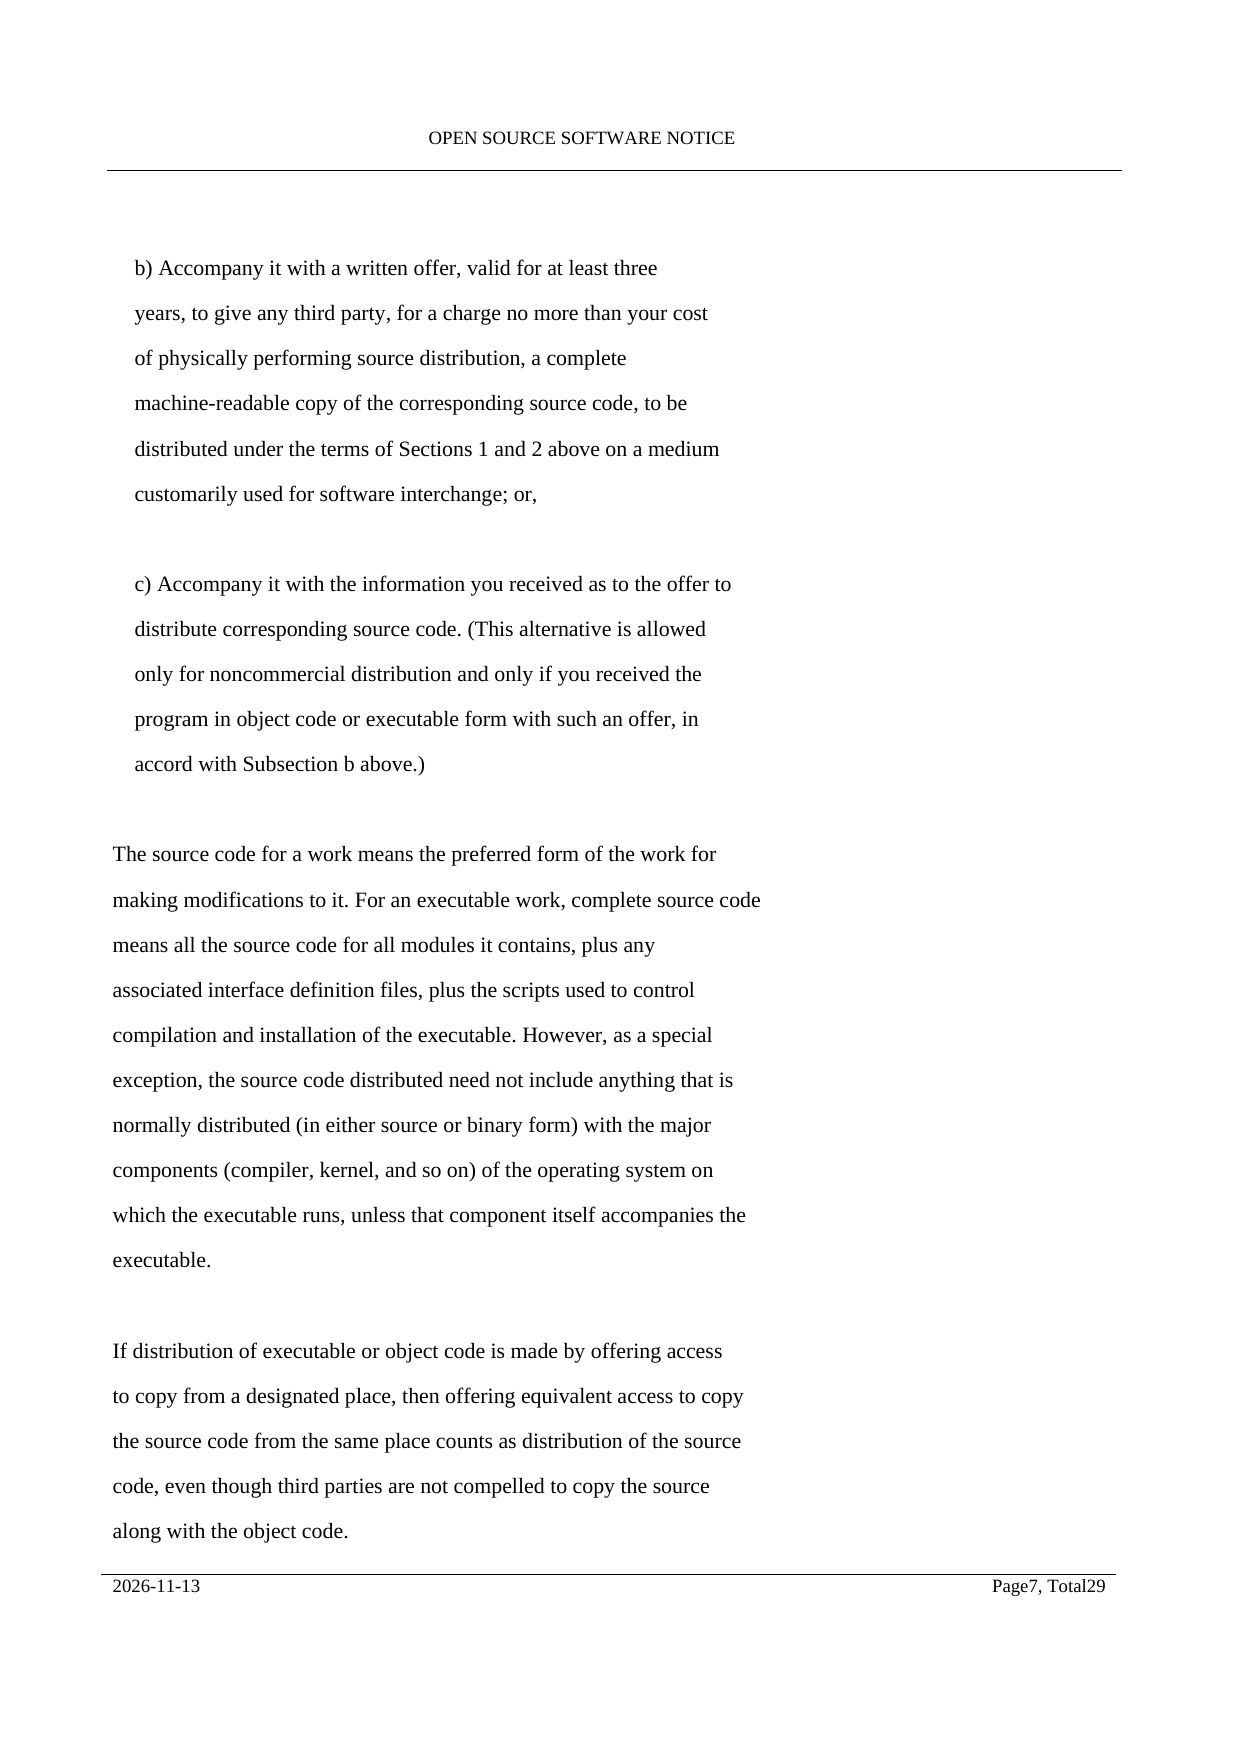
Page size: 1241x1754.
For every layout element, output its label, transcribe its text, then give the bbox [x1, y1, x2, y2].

text components (compiler, kernel, and so on) of the operating system on [112, 1153, 1128, 1186]
text exception, the source code distributed need not include anything that is [112, 1063, 1128, 1096]
text along with the object code. [112, 1514, 1128, 1547]
text c) Accompany it with the information you received as to the offer to [112, 567, 1128, 600]
text associated interface definition files, plus the scripts used to control [112, 973, 1128, 1006]
text code, even though third parties are not compelled to copy the source [112, 1469, 1128, 1502]
text to copy from a designated place, then offering equivalent access to copy [112, 1379, 1128, 1412]
text program in object code or executable form with such an offer, in [112, 702, 1128, 735]
text which the executable runs, unless that component itself accompanies the [112, 1199, 1128, 1231]
text of physically performing source distribution, a complete [112, 342, 1128, 374]
text customarily used for software interchange; or, [112, 477, 1128, 509]
text means all the source code for all modules it contains, plus any [112, 928, 1128, 961]
text only for noncommercial distribution and only if you received the [112, 657, 1128, 690]
text normally distributed (in either source or binary form) with the major [112, 1108, 1128, 1141]
text distributed under the terms of Sections 1 and 2 above on a medium [112, 432, 1128, 464]
text The source code for a work means the preferred form of the work for [112, 838, 1128, 870]
text making modifications to it. For an executable work, complete source code [112, 883, 1128, 915]
text If distribution of executable or object code is made by offering access [112, 1334, 1128, 1366]
text executable. [112, 1244, 1128, 1276]
text the source code from the same place counts as distribution of the source [112, 1424, 1128, 1457]
text b) Accompany it with a written offer, valid for at least three [112, 251, 1128, 284]
text distribute corresponding source code. (This alternative is allowed [112, 612, 1128, 645]
text years, to give any third party, for a charge no more than your cost [112, 297, 1128, 329]
text compilation and installation of the executable. However, as a special [112, 1018, 1128, 1051]
text machine-readable copy of the corresponding source code, to be [112, 387, 1128, 419]
text accord with Subsection b above.) [112, 748, 1128, 780]
